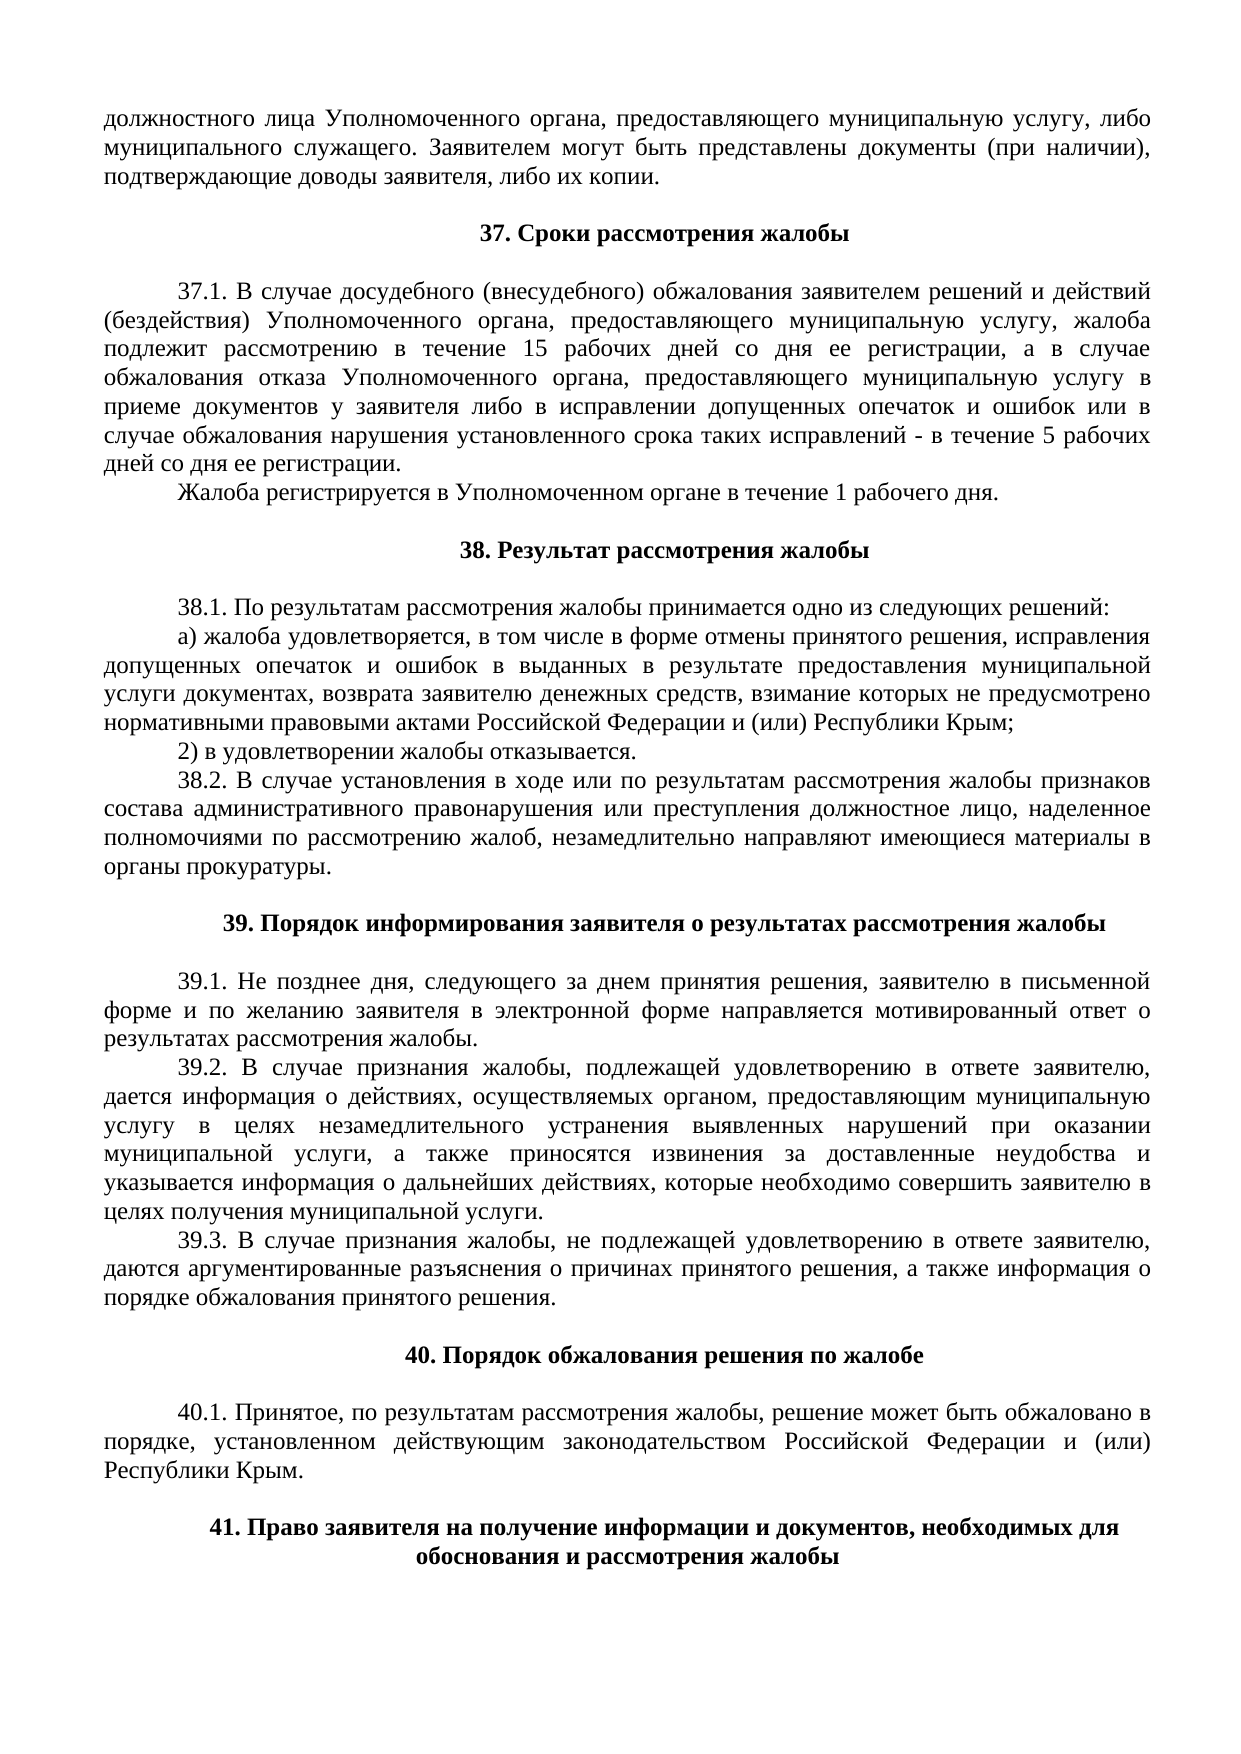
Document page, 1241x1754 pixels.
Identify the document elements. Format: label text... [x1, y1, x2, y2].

text 37. Сроки рассмотрения жалобы [103, 218, 1152, 247]
text 39.1. Не позднее дня, следующего за днем принятия решения, заявителю в письменной форме и по желанию заявителя в электронной форме направляется мотивированный ответ о результатах рассмотрения жалобы. [103, 966, 1152, 1052]
text 39. Порядок информирования заявителя о результатах рассмотрения жалобы [103, 908, 1152, 937]
text а) жалоба удовлетворяется, в том числе в форме отмены принятого решения, исправления допущенных опечаток и ошибок в выданных в результате предоставления муниципальной услуги документах, возврата заявителю денежных средств, взимание которых не предусмотрено нормативными правовыми актами Российской Федерации и (или) Республики Крым; [103, 621, 1152, 736]
text 37.1. В случае досудебного (внесудебного) обжалования заявителем решений и действий (бездействия) Уполномоченного органа, предоставляющего муниципальную услугу, жалоба подлежит рассмотрению в течение 15 рабочих дней со дня ее регистрации, а в случае обжалования отказа Уполномоченного органа, предоставляющего муниципальную услугу в приеме документов у заявителя либо в исправлении допущенных опечаток и ошибок или в случае обжалования нарушения установленного срока таких исправлений - в течение 5 рабочих дней со дня ее регистрации. [103, 276, 1152, 477]
text 38.1. По результатам рассмотрения жалобы принимается одно из следующих решений: [103, 592, 1152, 621]
text 38.2. В случае установления в ходе или по результатам рассмотрения жалобы признаков состава административного правонарушения или преступления должностное лицо, наделенное полномочиями по рассмотрению жалоб, незамедлительно направляют имеющиеся материалы в органы прокуратуры. [103, 765, 1152, 880]
text 39.3. В случае признания жалобы, не подлежащей удовлетворению в ответе заявителю, даются аргументированные разъяснения о причинах принятого решения, а также информация о порядке обжалования принятого решения. [103, 1225, 1152, 1311]
text 40.1. Принятое, по результатам рассмотрения жалобы, решение может быть обжаловано в порядке, установленном действующим законодательством Российской Федерации и (или) Республики Крым. [103, 1397, 1152, 1483]
text 38. Результат рассмотрения жалобы [103, 535, 1152, 563]
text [103, 103, 1152, 190]
text Жалоба регистрируется в Уполномоченном органе в течение 1 рабочего дня. [103, 477, 1152, 506]
text 2) в удовлетворении жалобы отказывается. [103, 736, 1152, 765]
text 41. Право заявителя на получение информации и документов, необходимых для обоснования и рассмотрения жалобы [103, 1512, 1152, 1570]
text 40. Порядок обжалования решения по жалобе [103, 1340, 1152, 1368]
text 39.2. В случае признания жалобы, подлежащей удовлетворению в ответе заявителю, дается информация о действиях, осуществляемых органом, предоставляющим муниципальную услугу в целях незамедлительного устранения выявленных нарушений при оказании муниципальной услуги, а также приносятся извинения за доставленные неудобства и указывается информация о дальнейших действиях, которые необходимо совершить заявителю в целях получения муниципальной услуги. [103, 1052, 1152, 1225]
